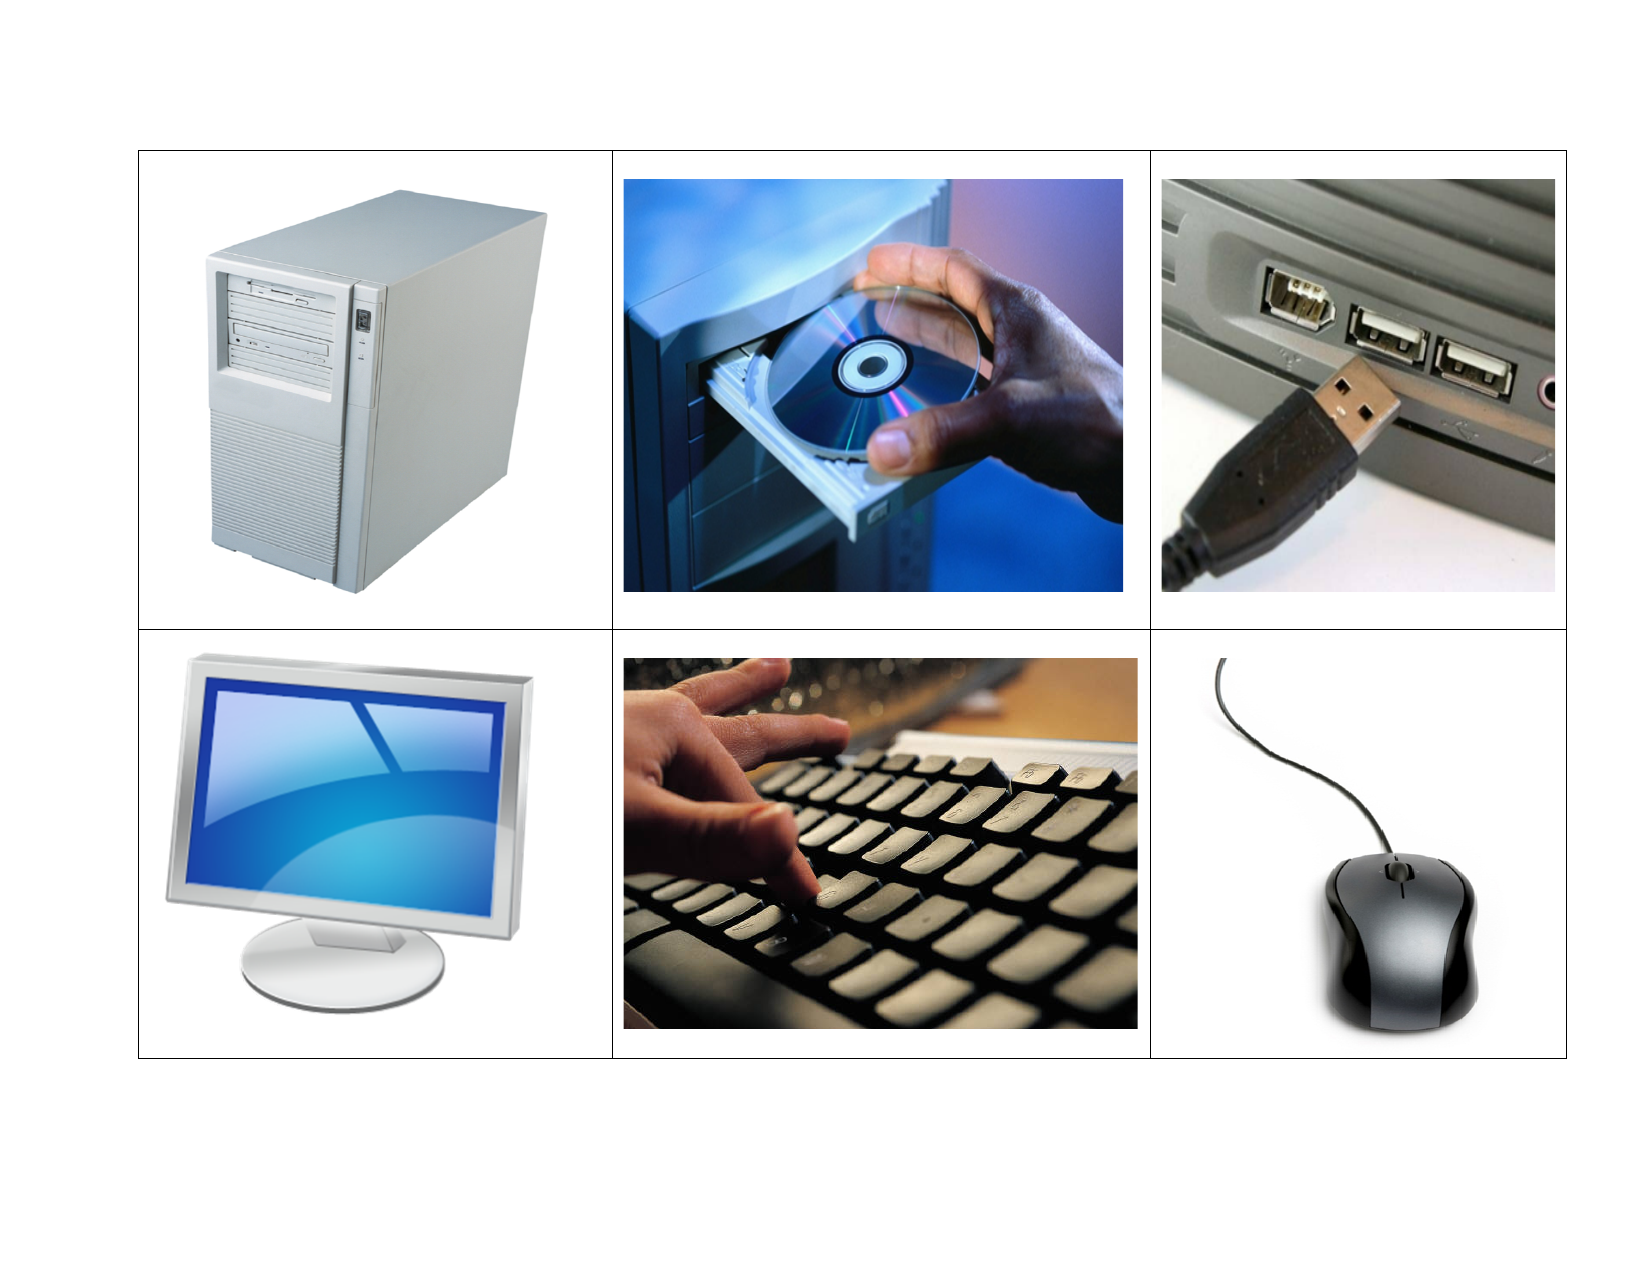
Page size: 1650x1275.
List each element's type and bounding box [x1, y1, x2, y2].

table_header [139, 151, 150, 629]
picture [623, 179, 1124, 592]
picture [623, 658, 1138, 1029]
table_header [613, 151, 1150, 629]
picture [150, 151, 602, 629]
table_cell [139, 630, 612, 1058]
table_header [1151, 151, 1566, 629]
table_header [602, 151, 612, 629]
picture [150, 630, 547, 1026]
table_cell [1151, 630, 1566, 1058]
picture [1161, 179, 1556, 592]
picture [1161, 658, 1540, 1058]
table_cell [613, 630, 1150, 1058]
